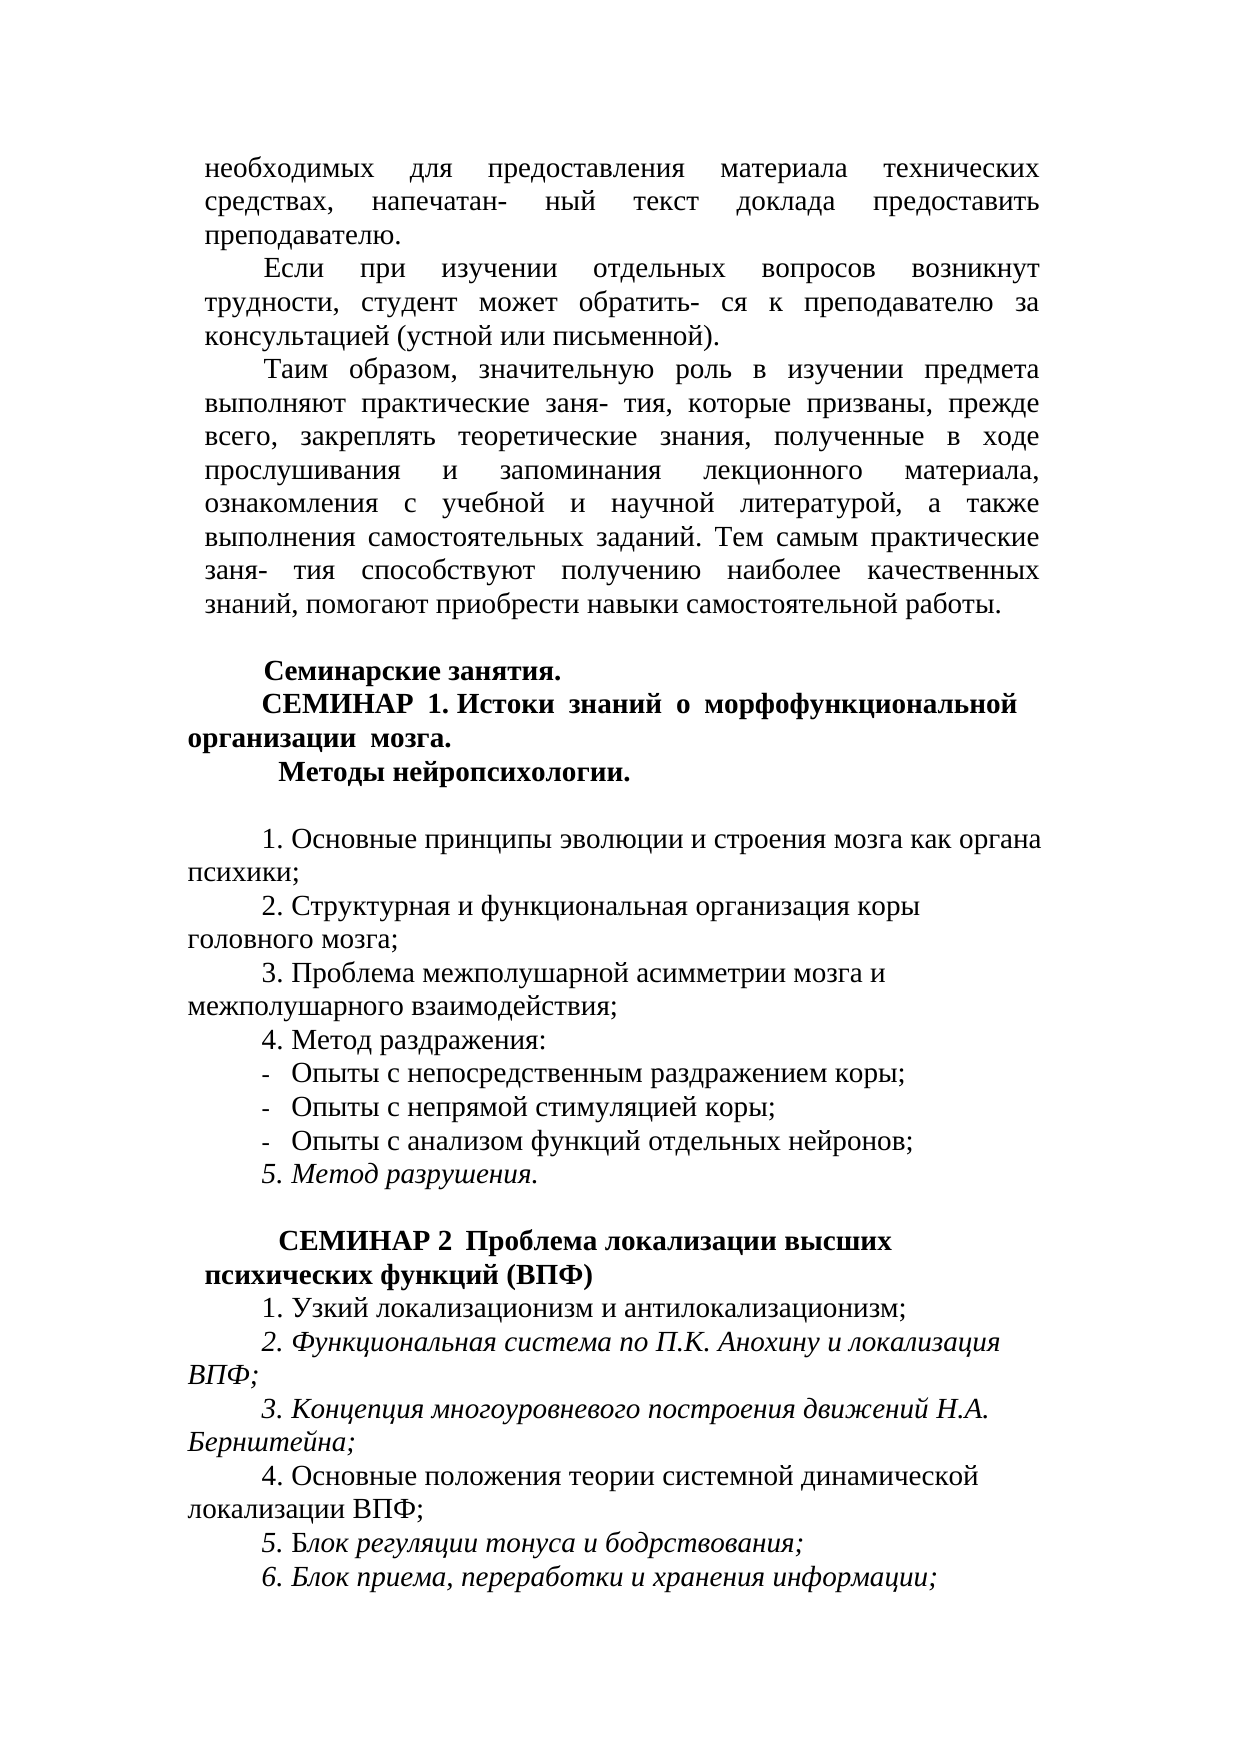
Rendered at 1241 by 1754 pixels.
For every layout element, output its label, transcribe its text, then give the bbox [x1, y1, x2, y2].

text Таим образом, значительную роль в изучении предмета выполняют практические заня- тия, которые призваны, прежде всего, закреплять теоретические знания, полученные в ходе прослушивания и запоминания лекционного материала, ознакомления с учебной и научной литературой, а также выполнения самостоятельных заданий. Тем самым практические заня- тия способствуют получению наиболее качественных знаний, помогают приобрести навыки самостоятельной работы. [204, 351, 1040, 619]
list Структурная и функциональная организация коры головного мозга; [187, 888, 1053, 955]
list Функциональная система по П.К. Анохину и локализация ВПФ; [187, 1324, 1053, 1391]
list Блок регуляции тонуса и бодрствования; [187, 1525, 1053, 1559]
list Опыты с непосредственным раздражением коры; [187, 1056, 1053, 1089]
text Семинарские занятия. [204, 653, 1040, 687]
list Метод разрушения. [187, 1156, 1053, 1190]
list Опыты с непрямой стимуляцией коры; [187, 1089, 1053, 1123]
list Опыты с анализом функций отдельных нейронов; [187, 1123, 1053, 1156]
subtitle СЕМИНАР 2 Проблема локализации высших психических функций (ВПФ) [204, 1223, 1053, 1290]
list Основные положения теории системной динамической локализации ВПФ; [187, 1458, 1053, 1525]
list Блок приема, переработки и хранения информации; [187, 1559, 1053, 1592]
text Если при изучении отдельных вопросов возникнут трудности, студент может обратить- ся к преподавателю за консультацией (устной или письменной). [204, 251, 1040, 351]
list Основные принципы эволюции и строения мозга как органа психики; [187, 821, 1053, 888]
list Метод раздражения: [187, 1022, 1053, 1056]
subtitle Методы нейропсихологии. [204, 754, 1053, 787]
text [204, 150, 1040, 251]
list Проблема межполушарной асимметрии мозга и межполушарного взаимодействия; [187, 955, 1053, 1022]
list Узкий локализационизм и антилокализационизм; [187, 1290, 1053, 1324]
list Концепция многоуровневого построения движений Н.А. Бернштейна; [187, 1391, 1053, 1458]
text СЕМИНАР 1. Истоки знаний о морфофункциональной организации мозга. [187, 687, 1053, 754]
